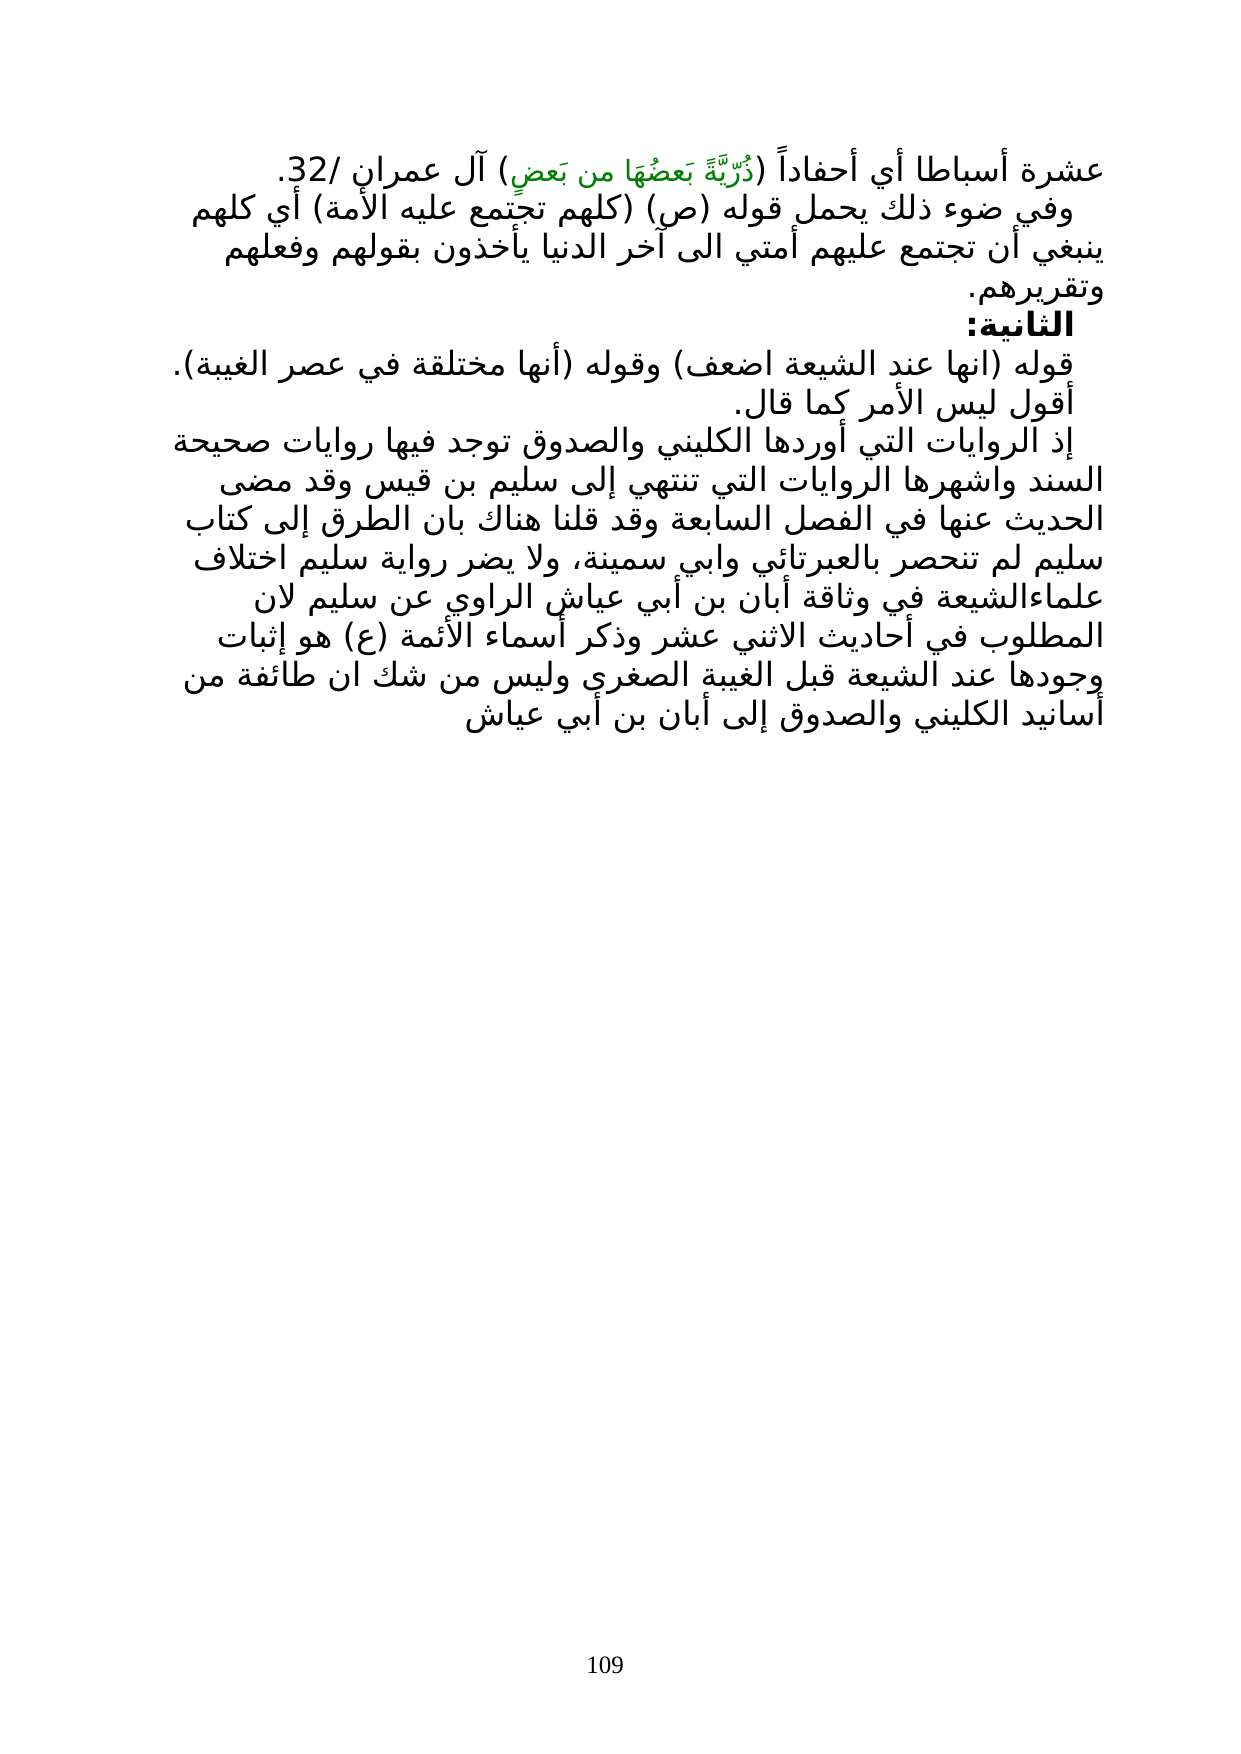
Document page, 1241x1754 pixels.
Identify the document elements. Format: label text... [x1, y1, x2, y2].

text الثانية: [135, 305, 1105, 344]
text قوله (انها عند الشيعة اضعف) وقوله (أنها مختلقة في عصر الغيبة). [135, 344, 1105, 383]
text أقول ليس الأمر كما قال. [135, 383, 1105, 422]
text عشرة أسباطا أي أحفاداً (ذُرّيَّةً بَعضُهَا من بَعضٍ) آل عمران /32. [135, 150, 1105, 189]
text إذ الروايات التي أوردها الكليني والصدوق توجد فيها روايات صحيحة السند واشهرها الروايات التي تنتهي إلى سليم بن قيس وقد مضى الحديث عنها في الفصل السابعة وقد قلنا هناك بان الطرق إلى كتاب سليم لم تنحصر بالعبرتائي وابي سمينة، ولا يضر رواية سليم اختلاف علماءالشيعة في وثاقة أبان بن أبي عياش الراوي عن سليم لان المطلوب في أحاديث الاثني عشر وذكر أسماء الأئمة (ع) هو إثبات وجودها عند الشيعة قبل الغيبة الصغرى وليس من شك ان طائفة من أسانيد الكليني والصدوق إلى أبان بن أبي عياش [135, 422, 1105, 733]
text وفي ضوء ذلك يحمل قوله (ص) (كلهم تجتمع عليه الأمة) أي كلهم ينبغي أن تجتمع عليهم أمتي الى آخر الدنيا يأخذون بقولهم وفعلهم وتقريرهم. [135, 189, 1105, 305]
